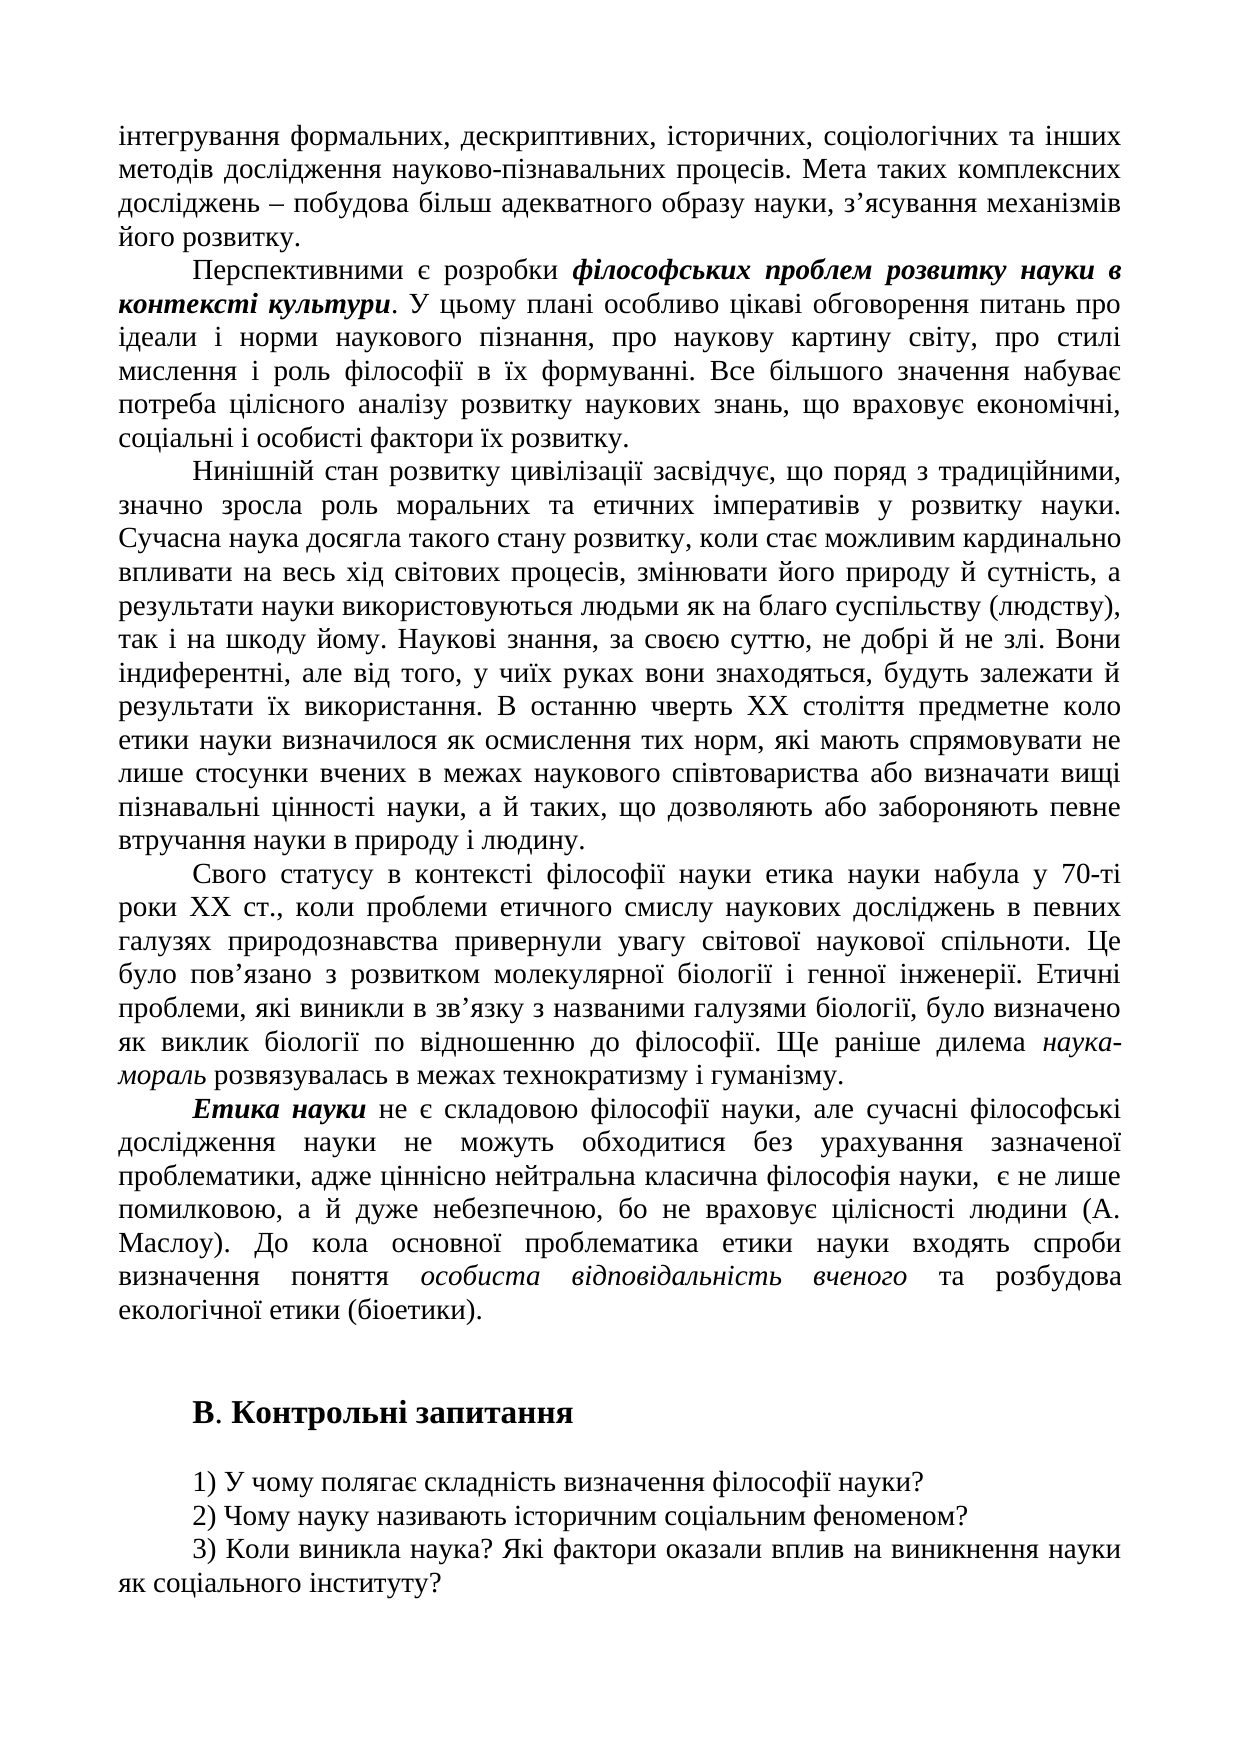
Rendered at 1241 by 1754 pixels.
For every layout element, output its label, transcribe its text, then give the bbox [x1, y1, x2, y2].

text Свого статусу в контексті філософії науки етика науки набула у 70-ті роки ХХ ст., коли проблеми етичного смислу наукових досліджень в певних галузях природознавства привернули увагу світової наукової спільноти. Це було пов’язано з розвитком молекулярної біології і генної інженерії. Етичні проблеми, які виникли в зв’язку з названими галузями біології, було визначено як виклик біології по відношенню до філософії. Ще раніше дилема наука-мораль розвязувалась в межах технократизму і гуманізму. [118, 856, 1122, 1091]
text Перспективними є розробки філософських проблем розвитку науки в контексті культури. У цьому плані особливо цікаві обговорення питань про ідеали і норми наукового пізнання, про наукову картину світу, про стилі мислення і роль філософії в їх формуванні. Все більшого значення набуває потреба цілісного аналізу розвитку наукових знань, що враховує економічні, соціальні і особисті фактори їх розвитку. [118, 252, 1122, 453]
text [118, 118, 1122, 252]
text Нинішній стан розвитку цивілізації засвідчує, що поряд з традиційними, значно зросла роль моральних та етичних імперативів у розвитку науки. Сучасна наука досягла такого стану розвитку, коли стає можливим кардинально впливати на весь хід світових процесів, змінювати його природу й сутність, а результати науки використовуються людьми як на благо суспільству (людству), так і на шкоду йому. Наукові знання, за своєю суттю, не добрі й не злі. Вони індиферентні, але від того, у чиїх руках вони знаходяться, будуть залежати й результати їх використання. В останню чверть ХХ століття предметне коло етики науки визначилося як осмислення тих норм, які мають спрямовувати не лише стосунки вчених в межах наукового співтовариства або визначати вищі пізнавальні цінності науки, а й таких, що дозволяють або забороняють певне втручання науки в природу і людину. [118, 453, 1122, 856]
text В. Контрольні запитання [118, 1393, 1122, 1431]
text 3) Коли виникла наука? Які фактори оказали вплив на виникнення науки як соціального інституту? [118, 1532, 1122, 1599]
text 1) У чому полягає складність визначення філософії науки? [118, 1464, 1122, 1498]
text Етика науки не є складовою філософії науки, але сучасні філософські дослідження науки не можуть обходитися без урахування зазначеної проблематики, адже ціннісно нейтральна класична філософія науки, є не лише помилковою, а й дуже небезпечною, бо не враховує цілісності людини (А. Маслоу). До кола основної проблематика етики науки входять спроби визначення поняття особиста відповідальність вченого та розбудова екологічної етики (біоетики). [118, 1091, 1122, 1326]
text 2) Чому науку називають історичним соціальним феноменом? [118, 1498, 1122, 1532]
